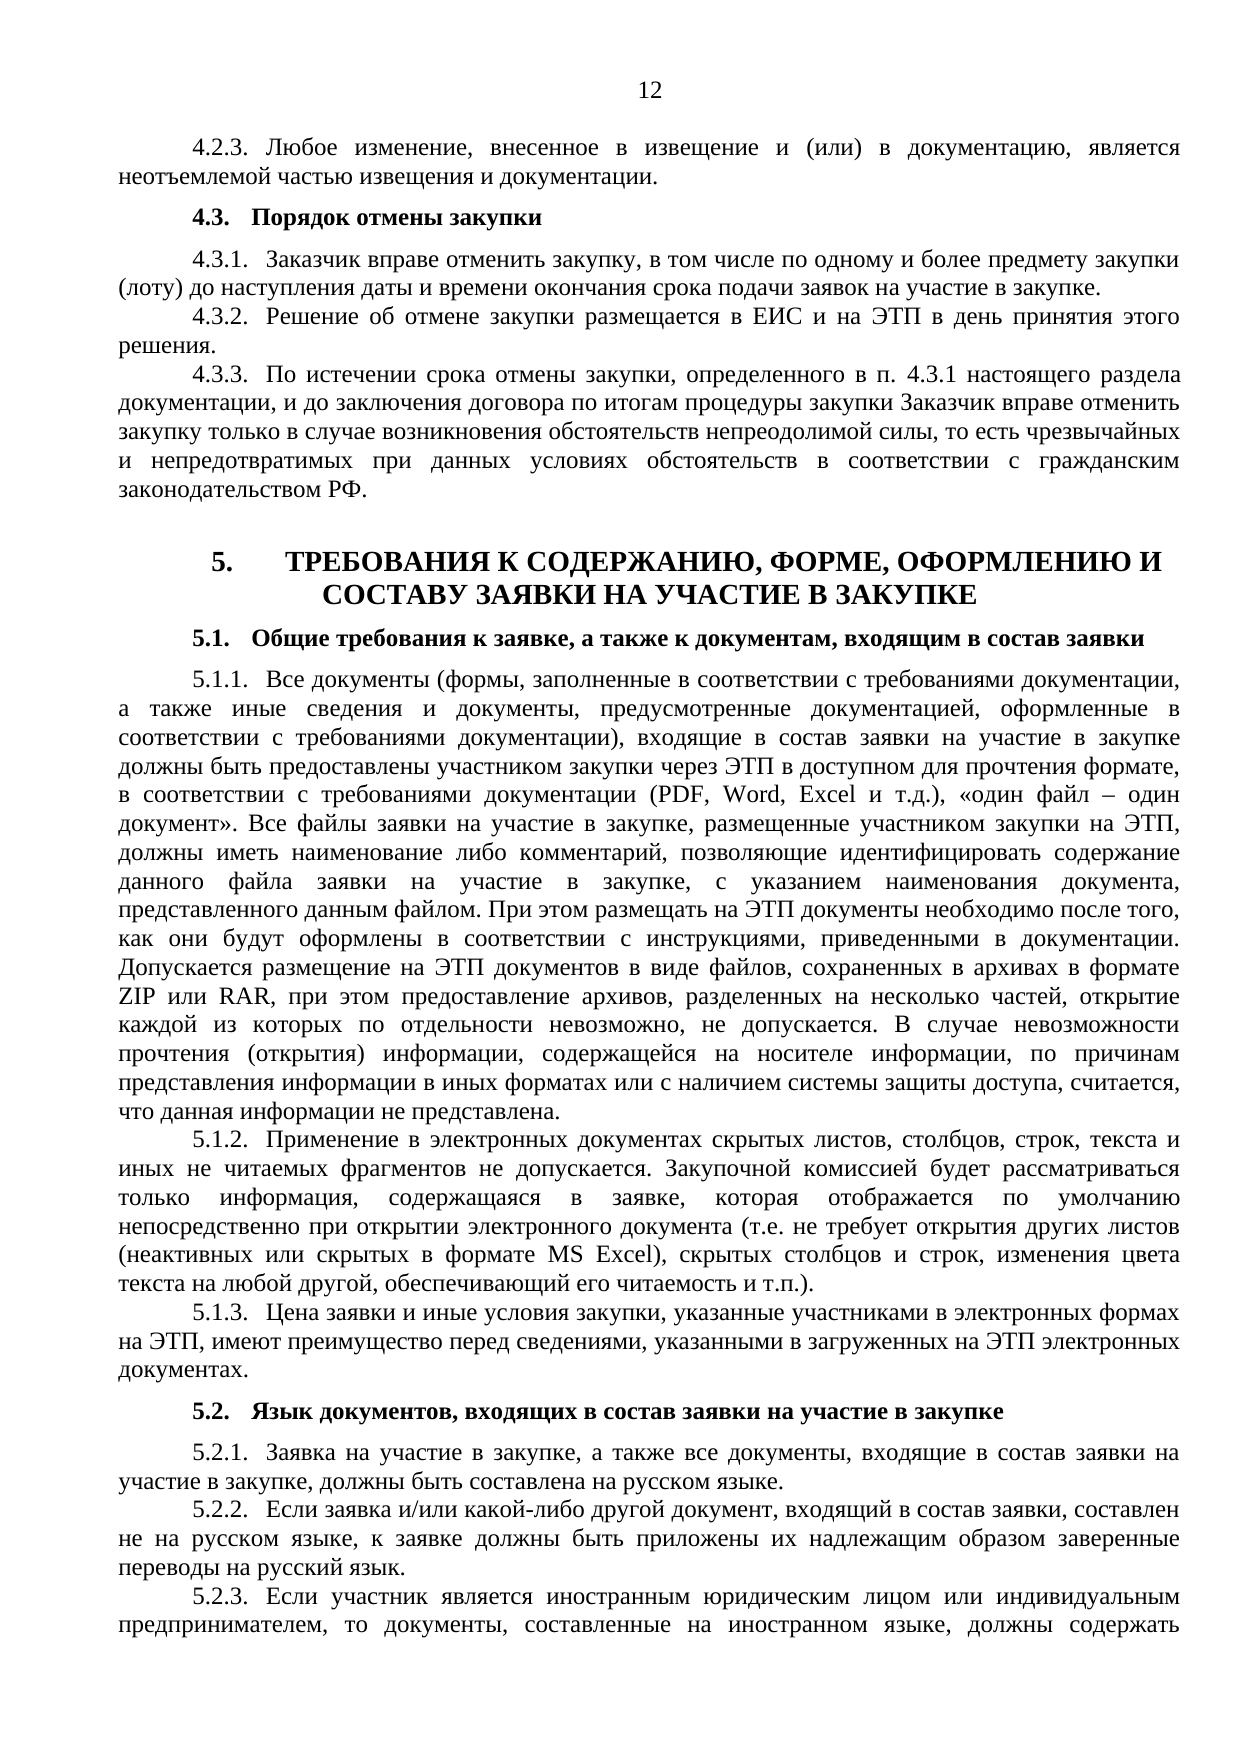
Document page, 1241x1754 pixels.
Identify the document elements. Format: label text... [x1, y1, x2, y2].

list Язык документов, входящих в состав заявки на участие в закупке [118, 1396, 1181, 1424]
list Заявка на участие в закупке, а также все документы, входящие в состав заявки на участие в закупке, должны быть составлена на русском языке. [118, 1437, 1181, 1494]
list Общие требования к заявке, а также к документам, входящим в состав заявки [118, 623, 1181, 652]
list По истечении срока отмены закупки, определенного в п. 4.3.1 настоящего раздела документации, и до заключения договора по итогам процедуры закупки Заказчик вправе отменить закупку только в случае возникновения обстоятельств непреодолимой силы, то есть чрезвычайных и непредотвратимых при данных условиях обстоятельств в соответствии с гражданским законодательством РФ. [118, 359, 1181, 502]
list Если заявка и/или какой-либо другой документ, входящий в состав заявки, составлен не на русском языке, к заявке должны быть приложены их надлежащим образом заверенные переводы на русский язык. [118, 1494, 1181, 1581]
list Цена заявки и иные условия закупки, указанные участниками в электронных формах на ЭТП, имеют преимущество перед сведениями, указанными в загруженных на ЭТП электронных документах. [118, 1297, 1181, 1383]
list Применение в электронных документах скрытых листов, столбцов, строк, текста и иных не читаемых фрагментов не допускается. Закупочной комиссией будет рассматриваться только информация, содержащаяся в заявке, которая отображается по умолчанию непосредственно при открытии электронного документа (т.е. не требует открытия других листов (неактивных или скрытых в формате MS Excel), скрытых столбцов и строк, изменения цвета текста на любой другой, обеспечивающий его читаемость и т.п.). [118, 1124, 1181, 1297]
list ТРЕБОВАНИЯ К СОДЕРЖАНИЮ, ФОРМЕ, ОФОРМЛЕНИЮ И СОСТАВУ ЗАЯВКИ НА УЧАСТИЕ В ЗАКУПКЕ [118, 544, 1181, 611]
list Заказчик вправе отменить закупку, в том числе по одному и более предмету закупки (лоту) до наступления даты и времени окончания срока подачи заявок на участие в закупке. [118, 244, 1181, 301]
list Порядок отмены закупки [118, 202, 1181, 231]
list Решение об отмене закупки размещается в ЕИС и на ЭТП в день принятия этого решения. [118, 301, 1181, 359]
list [118, 1581, 1181, 1638]
list Все документы (формы, заполненные в соответствии с требованиями документации, а также иные сведения и документы, предусмотренные документацией, оформленные в соответствии с требованиями документации), входящие в состав заявки на участие в закупке должны быть предоставлены участником закупки через ЭТП в доступном для прочтения формате, в соответствии с требованиями документации (PDF, Word, Excel и т.д.), «один файл – один документ». Все файлы заявки на участие в закупке, размещенные участником закупки на ЭТП, должны иметь наименование либо комментарий, позволяющие идентифицировать содержание данного файла заявки на участие в закупке, с указанием наименования документа, представленного данным файлом. При этом размещать на ЭТП документы необходимо после того, как они будут оформлены в соответствии с инструкциями, приведенными в документации. Допускается размещение на ЭТП документов в виде файлов, сохраненных в архивах в формате ZIP или RAR, при этом предоставление архивов, разделенных на несколько частей, открытие каждой из которых по отдельности невозможно, не допускается. В случае невозможности прочтения (открытия) информации, содержащейся на носителе информации, по причинам представления информации в иных форматах или с наличием системы защиты доступа, считается, что данная информации не представлена. [118, 664, 1181, 1124]
list Любое изменение, внесенное в извещение и (или) в документацию, является неотъемлемой частью извещения и документации. [118, 132, 1181, 190]
